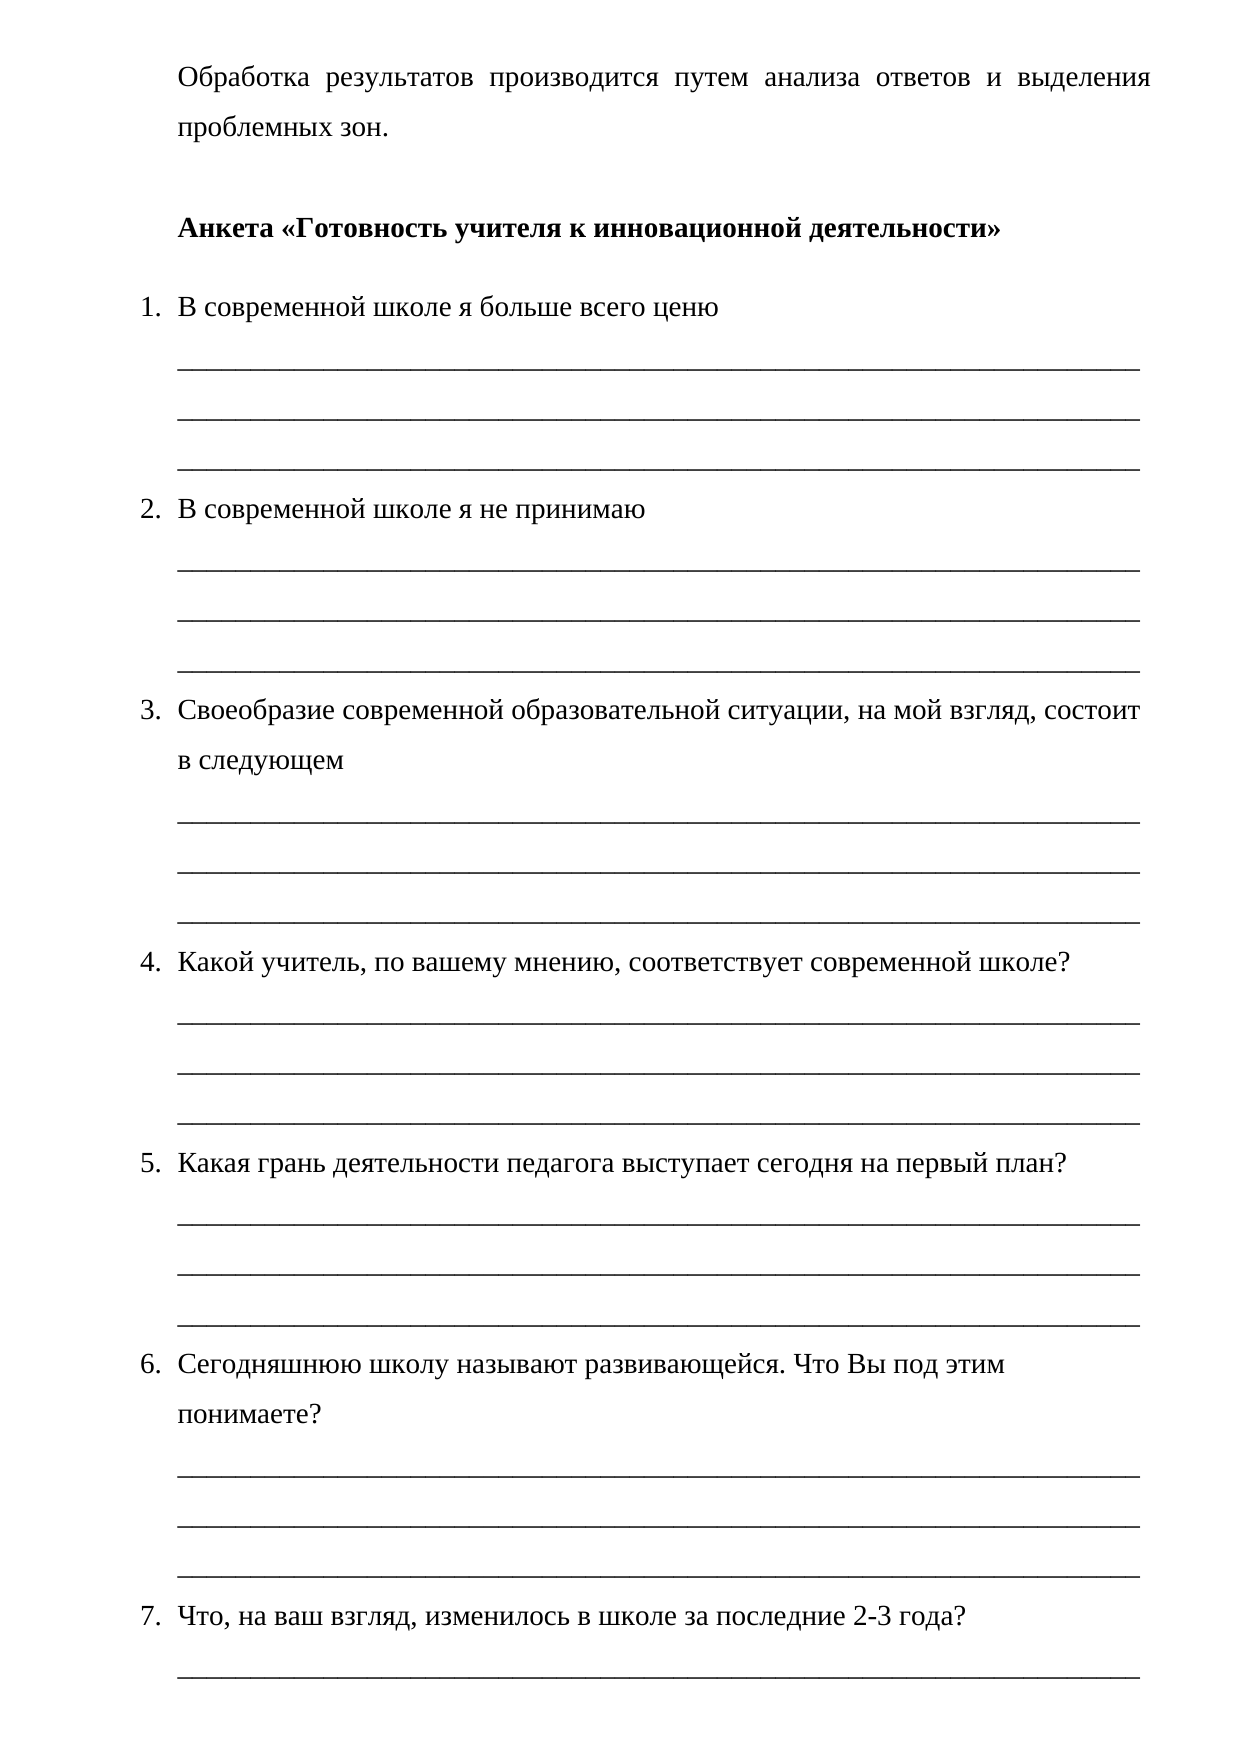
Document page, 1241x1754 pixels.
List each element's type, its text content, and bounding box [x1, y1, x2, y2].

list В современной школе я не принимаю ______________________________________________________________________________________________________________________________________________________________________________________________________ [140, 491, 1152, 675]
list Своеобразие современной образовательной ситуации, на мой взгляд, состоит в следующем ______________________________________________________________________________________________________________________________________________________________________________________________________ [140, 692, 1152, 927]
list Какой учитель, по вашему мнению, соответствует современной школе? ______________________________________________________________________________________________________________________________________________________________________________________________________ [140, 944, 1152, 1128]
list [140, 1598, 1152, 1682]
list В современной школе я больше всего ценю ______________________________________________________________________________________________________________________________________________________________________________________________________ [140, 289, 1152, 474]
text Анкета «Готовность учителя к инновационной деятельности» [177, 210, 1152, 244]
list Какая грань деятельности педагога выступает сегодня на первый план? ______________________________________________________________________________________________________________________________________________________________________________________________________ [140, 1145, 1152, 1329]
list Сегодняшнюю школу называют развивающейся. Что Вы под этим понимаете? ______________________________________________________________________________________________________________________________________________________________________________________________________ [140, 1346, 1152, 1581]
text Обработка результатов производится путем анализа ответов и выделения проблемных зон. [177, 59, 1152, 143]
